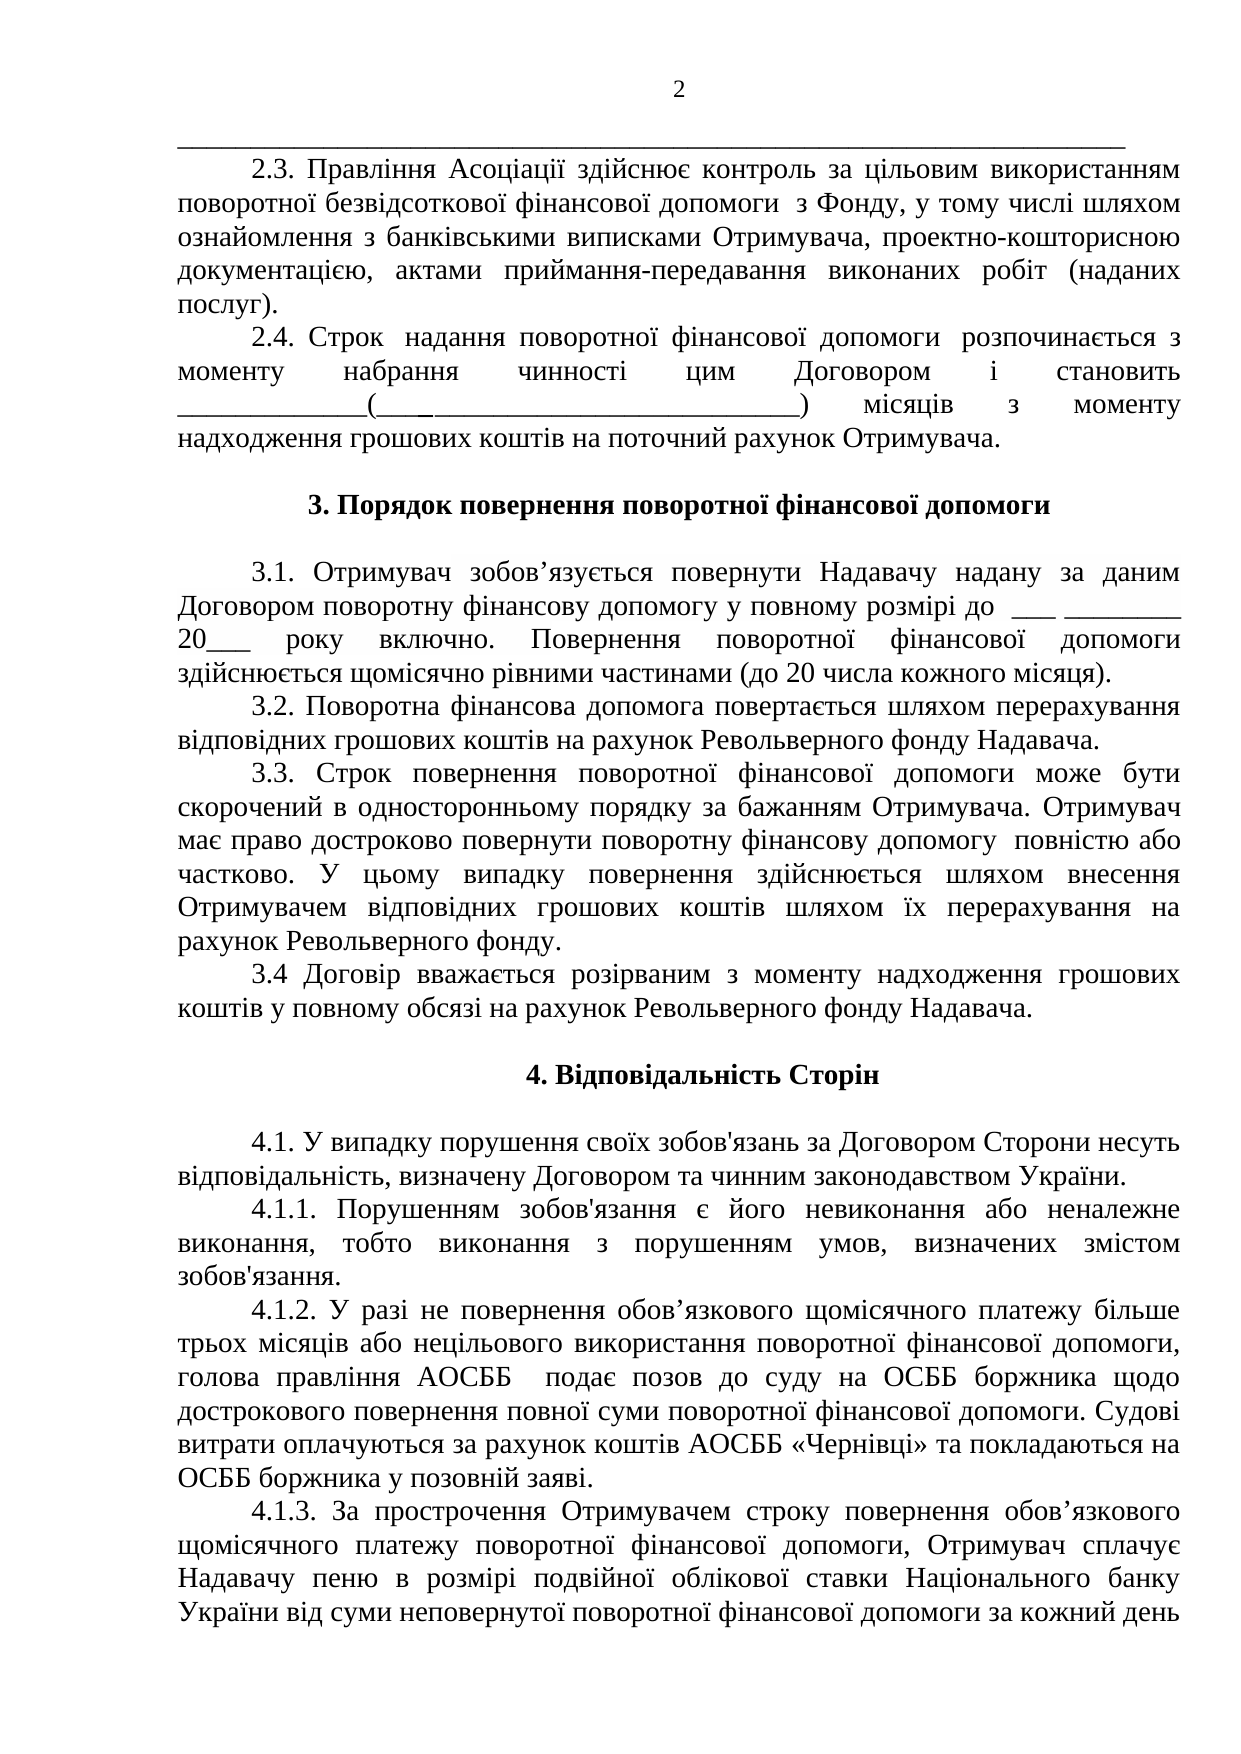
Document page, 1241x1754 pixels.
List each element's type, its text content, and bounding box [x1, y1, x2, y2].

text 4.1. У випадку порушення своїх зобов'язань за Договором Сторони несуть відповідальність, визначену Договором та чинним законодавством України. [177, 1124, 1181, 1191]
text 4.1.1. Порушенням зобов'язання є його невиконання або неналежне виконання, тобто виконання з порушенням умов, визначених змістом зобов'язання. [177, 1191, 1181, 1292]
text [177, 1493, 1181, 1627]
text 3.3. Строк повернення поворотної фінансової допомоги може бути скорочений в односторонньому порядку за бажанням Отримувача. Отримувач має право достроково повернути поворотну фінансову допомогу повністю або частково. У цьому випадку повернення здійснюється шляхом внесення Отримувачем відповідних грошових коштів шляхом їх перерахування на рахунок Револьверного фонду. [177, 755, 1181, 957]
text 2.4. Строк надання поворотної фінансової допомоги розпочинається з моменту набрання чинності цим Договором і становить _____________(_____________________________) місяців з моменту надходження грошових коштів на поточний рахунок Отримувача. [177, 319, 1181, 453]
text _________________________________________________________________ [177, 118, 1181, 152]
text 3.2. Поворотна фінансова допомога повертається шляхом перерахування відповідних грошових коштів на рахунок Револьверного фонду Надавача. [177, 688, 1181, 755]
text 4. Відповідальність Сторін [224, 1057, 1181, 1091]
text 4.1.2. У разі не повернення обов’язкового щомісячного платежу більше трьох місяців або нецільового використання поворотної фінансової допомоги, голова правління АОСББ подає позов до суду на ОСББ боржника щодо дострокового повернення повної суми поворотної фінансової допомоги. Судові витрати оплачуються за рахунок коштів АОСББ «Чернівці» та покладаються на ОСББ боржника у позовній заяві. [177, 1292, 1181, 1493]
text 3. Порядок повернення поворотної фінансової допомоги [177, 453, 1181, 521]
text 3.4 Договір вважається розірваним з моменту надходження грошових коштів у повному обсязі на рахунок Револьверного фонду Надавача. [177, 957, 1181, 1024]
text 2.3. Правління Асоціації здійснює контроль за цільовим використанням поворотної безвідсоткової фінансової допомоги з Фонду, у тому числі шляхом ознайомлення з банківськими виписками Отримувача, проектно-кошторисною документацією, актами приймання-передавання виконаних робіт (наданих послуг). [177, 152, 1181, 319]
text 3.1. Отримувач зобов’язується повернути Надавачу надану за даним Договором поворотну фінансову допомогу у повному розмірі до ___ ________ 20___ року включно. Повернення поворотної фінансової допомоги здійснюється щомісячно рівними частинами (до 20 числа кожного місяця). [177, 621, 1181, 688]
